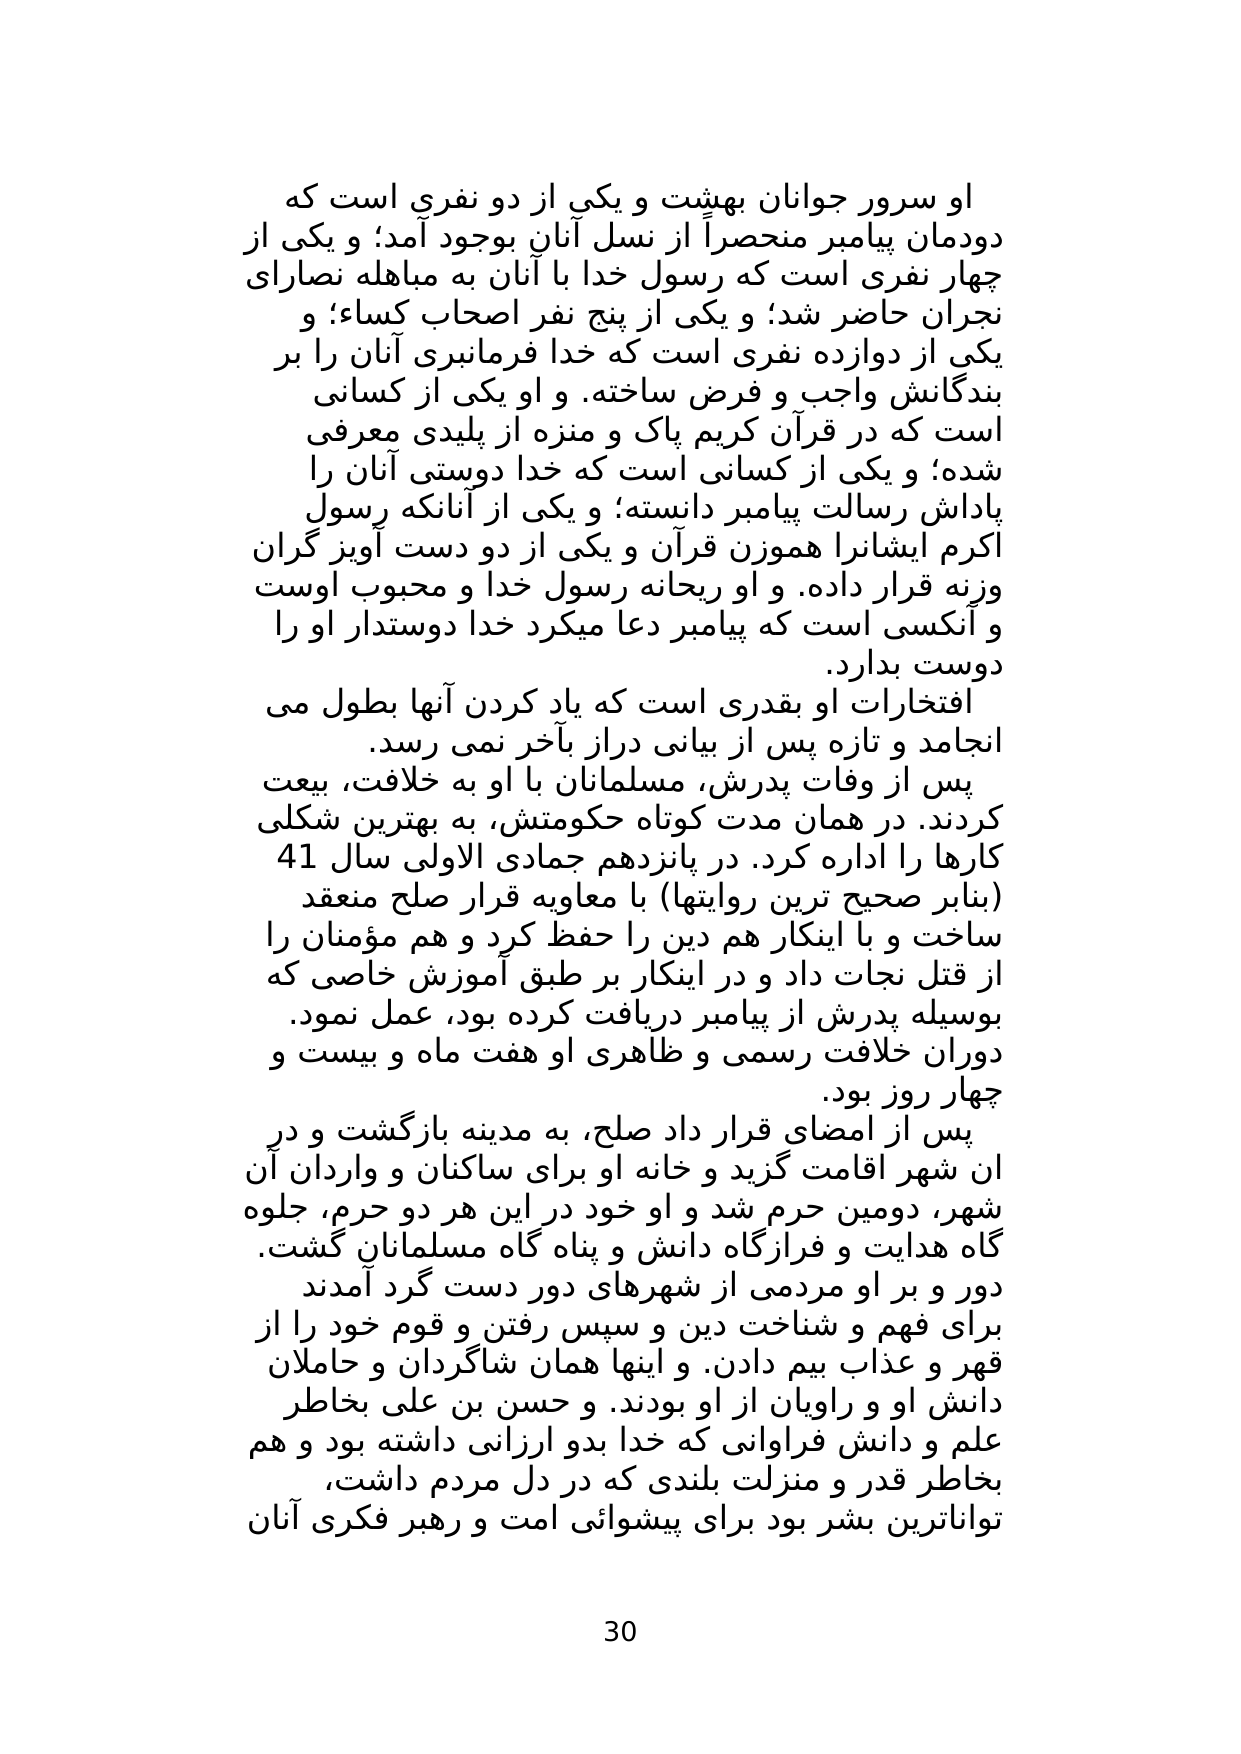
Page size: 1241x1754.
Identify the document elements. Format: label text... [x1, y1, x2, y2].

text او سرور جوانان بهشت و یکی از دو نفری است که دودمان پیامبر منحصراً از نسل آنان بوجود آمد؛ و یکی از چهار نفری است که رسول خدا با آنان به مباهله نصارای نجران حاضر شد؛ و یکی از پنج نفر اصحاب کساء؛ و یکی از دوازده نفری است که خدا فرمانبری آنان را بر بندگانش واجب و فرض ساخته. و او یکی از کسانی است که در قرآن کریم پاک و منزه از پلیدی معرفی شده؛ و یکی از کسانی است که خدا دوستی آنان را پاداش رسالت پیامبر دانسته؛ و یکی از آنانکه رسول اکرم ایشانرا هموزن قرآن و یکی از دو دست آویز گران وزنه قرار داده. و او ریحانه رسول خدا و محبوب اوست و آنکسی است که پیامبر دعا میکرد خدا دوستدار او را دوست بدارد. [236, 177, 1004, 682]
text افتخارات او بقدری است که یاد کردن آنها بطول می انجامد و تازه پس از بیانی دراز بآخر نمی رسد. [236, 682, 1004, 760]
text پس از وفات پدرش، مسلمانان با او به خلافت، بیعت کردند. در همان مدت کوتاه حکومتش، به بهترین شکلی کارها را اداره کرد. در پانزدهم جمادی الاولی سال 41 (بنابر صحیح ترین روایتها) با معاویه قرار صلح منعقد ساخت و با اینکار هم دین را حفظ کرد و هم مؤمنان را از قتل نجات داد و در اینکار بر طبق آموزش خاصی که بوسیله پدرش از پیامبر دریافت کرده بود، عمل نمود. دوران خلافت رسمی و ظاهری او هفت ماه و بیست و چهار روز بود. [236, 760, 1004, 1110]
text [236, 1110, 1004, 1537]
